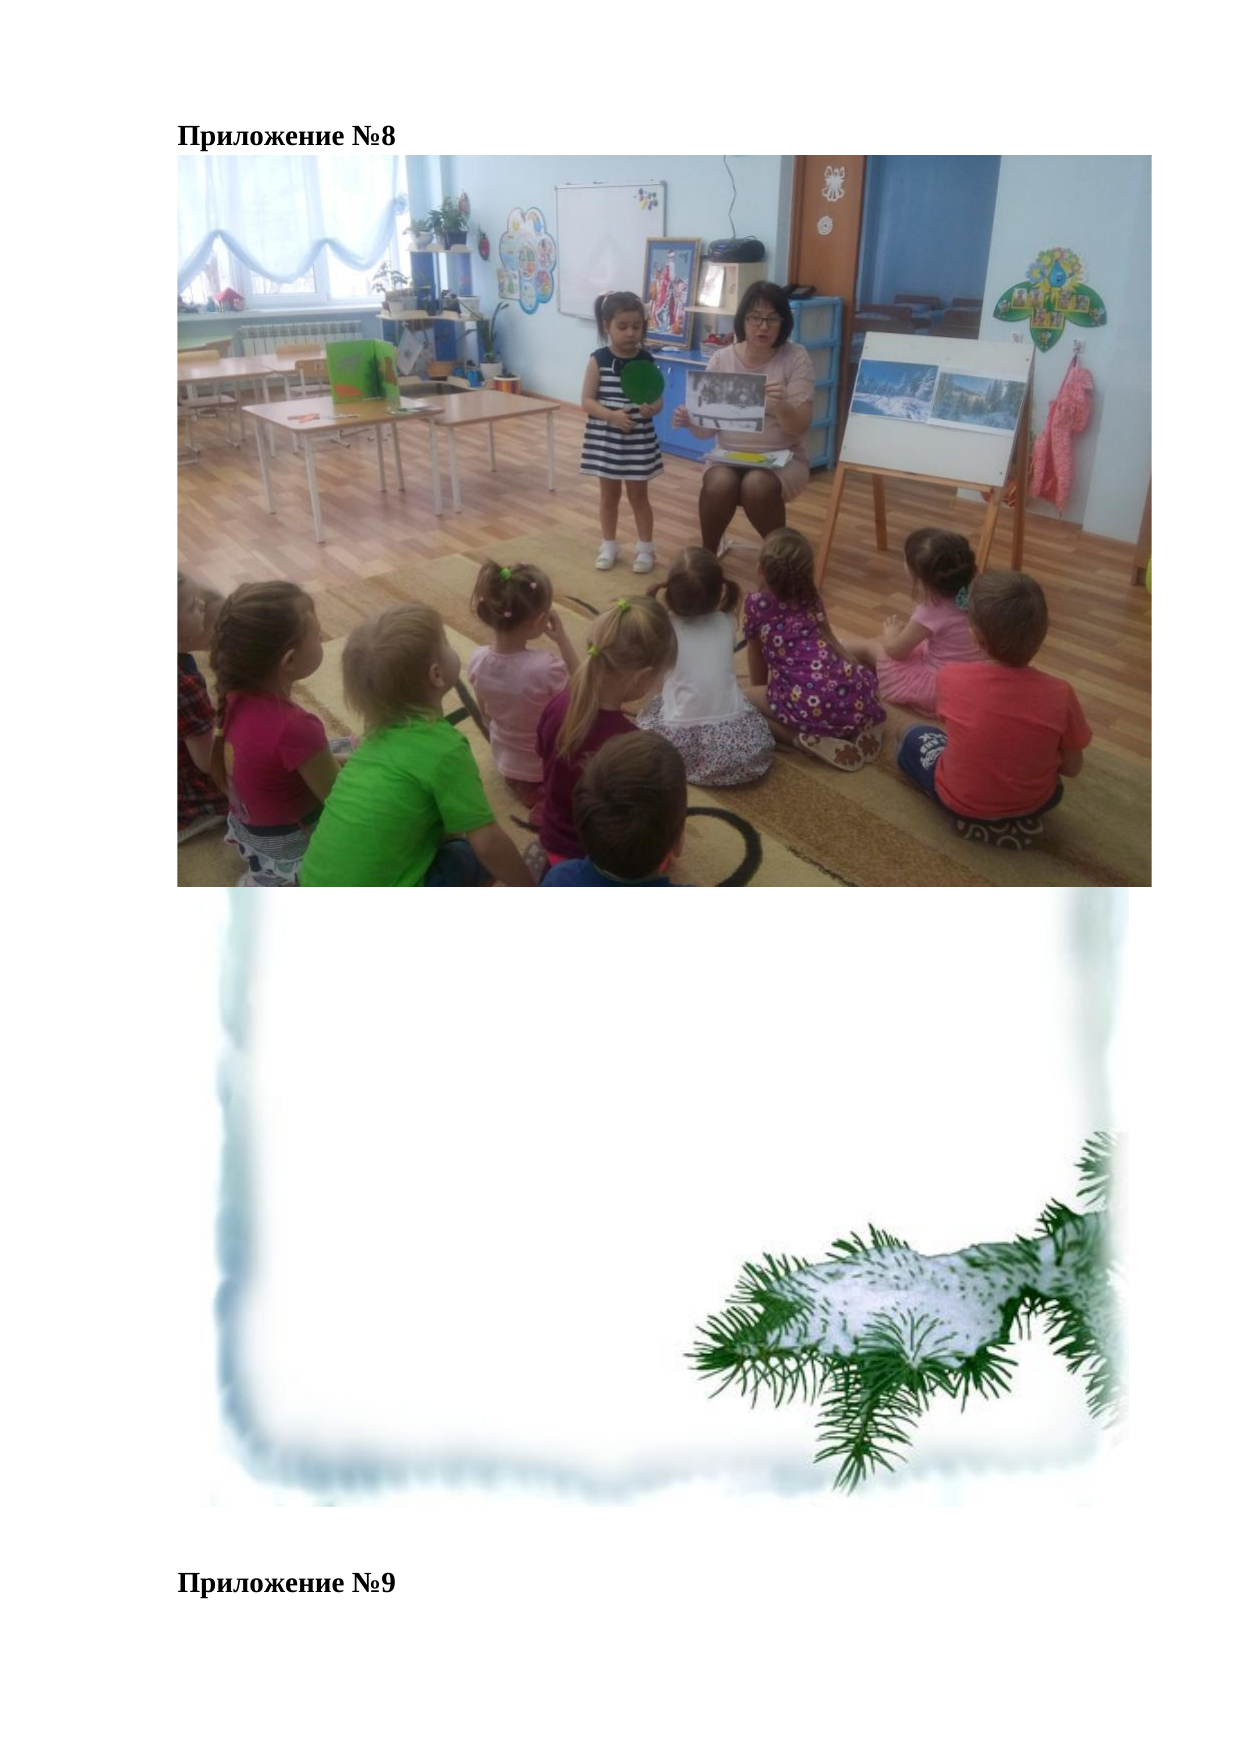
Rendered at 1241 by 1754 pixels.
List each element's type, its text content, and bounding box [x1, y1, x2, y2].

text Приложение №9 [177, 1565, 1152, 1598]
picture [177, 155, 1152, 1507]
text Приложение №8 [177, 118, 1152, 155]
